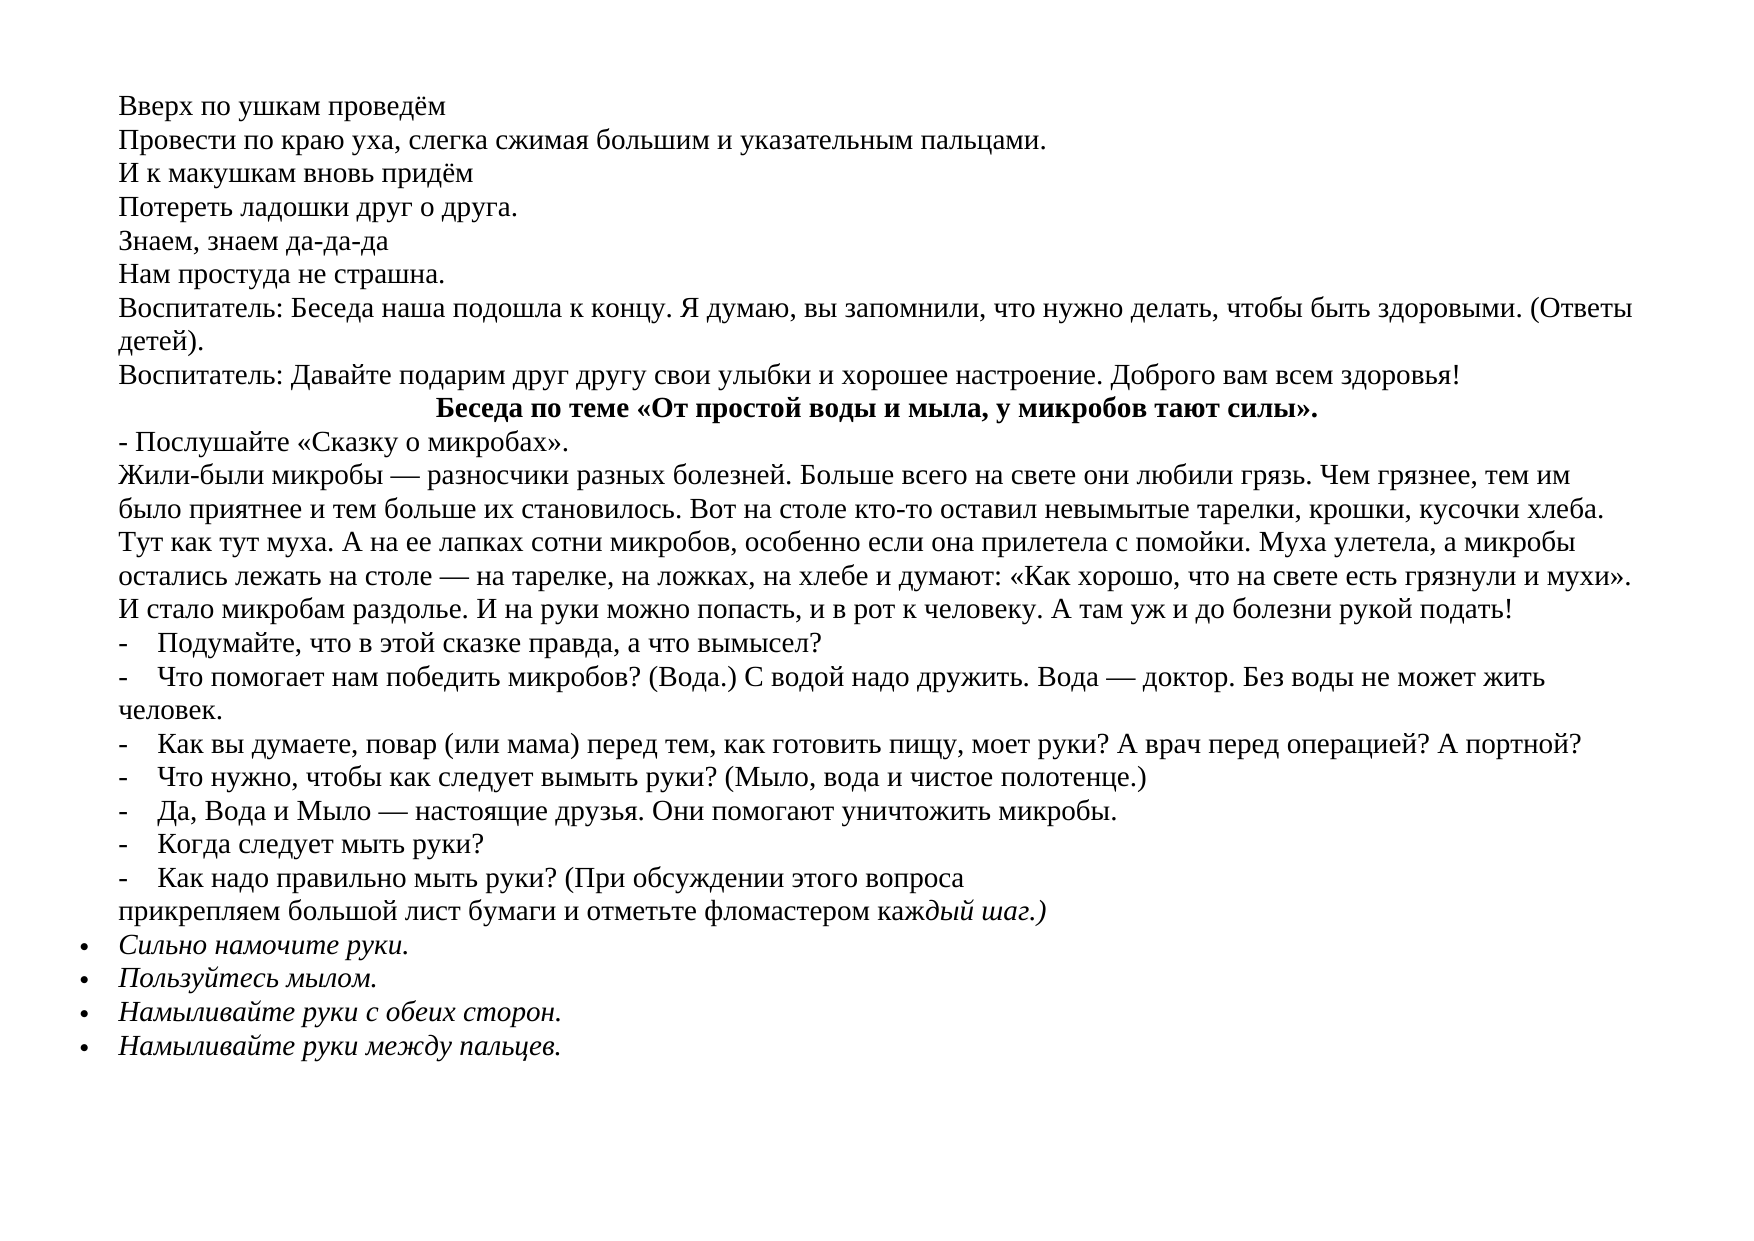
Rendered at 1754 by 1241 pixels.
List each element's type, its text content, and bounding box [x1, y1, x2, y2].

list Сильно намочите руки. [81, 927, 1636, 961]
text - Что помогает нам победить микробов? (Вода.) С водой надо дружить. Вода — доктор. Без воды не может жить человек. [118, 659, 1636, 726]
text Воспитатель: Давайте подарим друг другу свои улыбки и хорошее настроение. Доброго вам всем здоровья! [118, 357, 1636, 390]
text Жили-были микробы — разносчики разных болезней. Больше всего на свете они любили грязь. Чем грязнее, тем им было приятнее и тем больше их становилось. Вот на столе кто-то оставил невымытые тарелки, крошки, кусочки хлеба. Тут как тут муха. А на ее лапках сотни микробов, особенно если она прилетела с помойки. Муха улетела, а микробы остались лежать на столе — на тарелке, на ложках, на хлебе и думают: «Как хорошо, что на свете есть грязнули и мухи». И стало микробам раздолье. И на руки можно попасть, и в рот к человеку. А там уж и до болезни рукой подать! [118, 457, 1636, 625]
text Нам простуда не страшна. [118, 256, 1636, 290]
text Провести по краю уха, слегка сжимая большим и указательным пальцами. [118, 122, 1636, 156]
list Пользуйтесь мылом. [81, 961, 1636, 994]
text - Когда следует мыть руки? [118, 826, 1636, 860]
list Намыливайте руки с обеих сторон. [81, 994, 1636, 1028]
text Потереть ладошки друг о друга. [118, 189, 1636, 223]
text прикрепляем большой лист бумаги и отметьте фломастером каждый шаг.) [118, 893, 1636, 927]
text Знаем, знаем да-да-да [118, 223, 1636, 256]
text Вверх по ушкам проведём [118, 88, 1636, 122]
list Намыливайте руки между пальцев. [81, 1028, 1636, 1061]
text - Да, Вода и Мыло — настоящие друзья. Они помогают уничтожить микробы. [118, 793, 1636, 826]
text Воспитатель: Беседа наша подошла к концу. Я думаю, вы запомнили, что нужно делать, чтобы быть здоровыми. (Ответы детей). [118, 290, 1636, 357]
text - Что нужно, чтобы как следует вымыть руки? (Мыло, вода и чистое полотенце.) [118, 759, 1636, 793]
text И к макушкам вновь придём [118, 156, 1636, 189]
text Беседа по теме «От простой воды и мыла, у микробов тают силы». [118, 390, 1636, 424]
text - Как вы думаете, повар (или мама) перед тем, как готовить пищу, моет руки? А врач перед операцией? А портной? [118, 726, 1636, 759]
text - Подумайте, что в этой сказке правда, а что вымысел? [118, 625, 1636, 659]
text - Послушайте «Сказку о микробах». [118, 424, 1636, 457]
text - Как надо правильно мыть руки? (При обсуждении этого вопроса [118, 860, 1636, 893]
